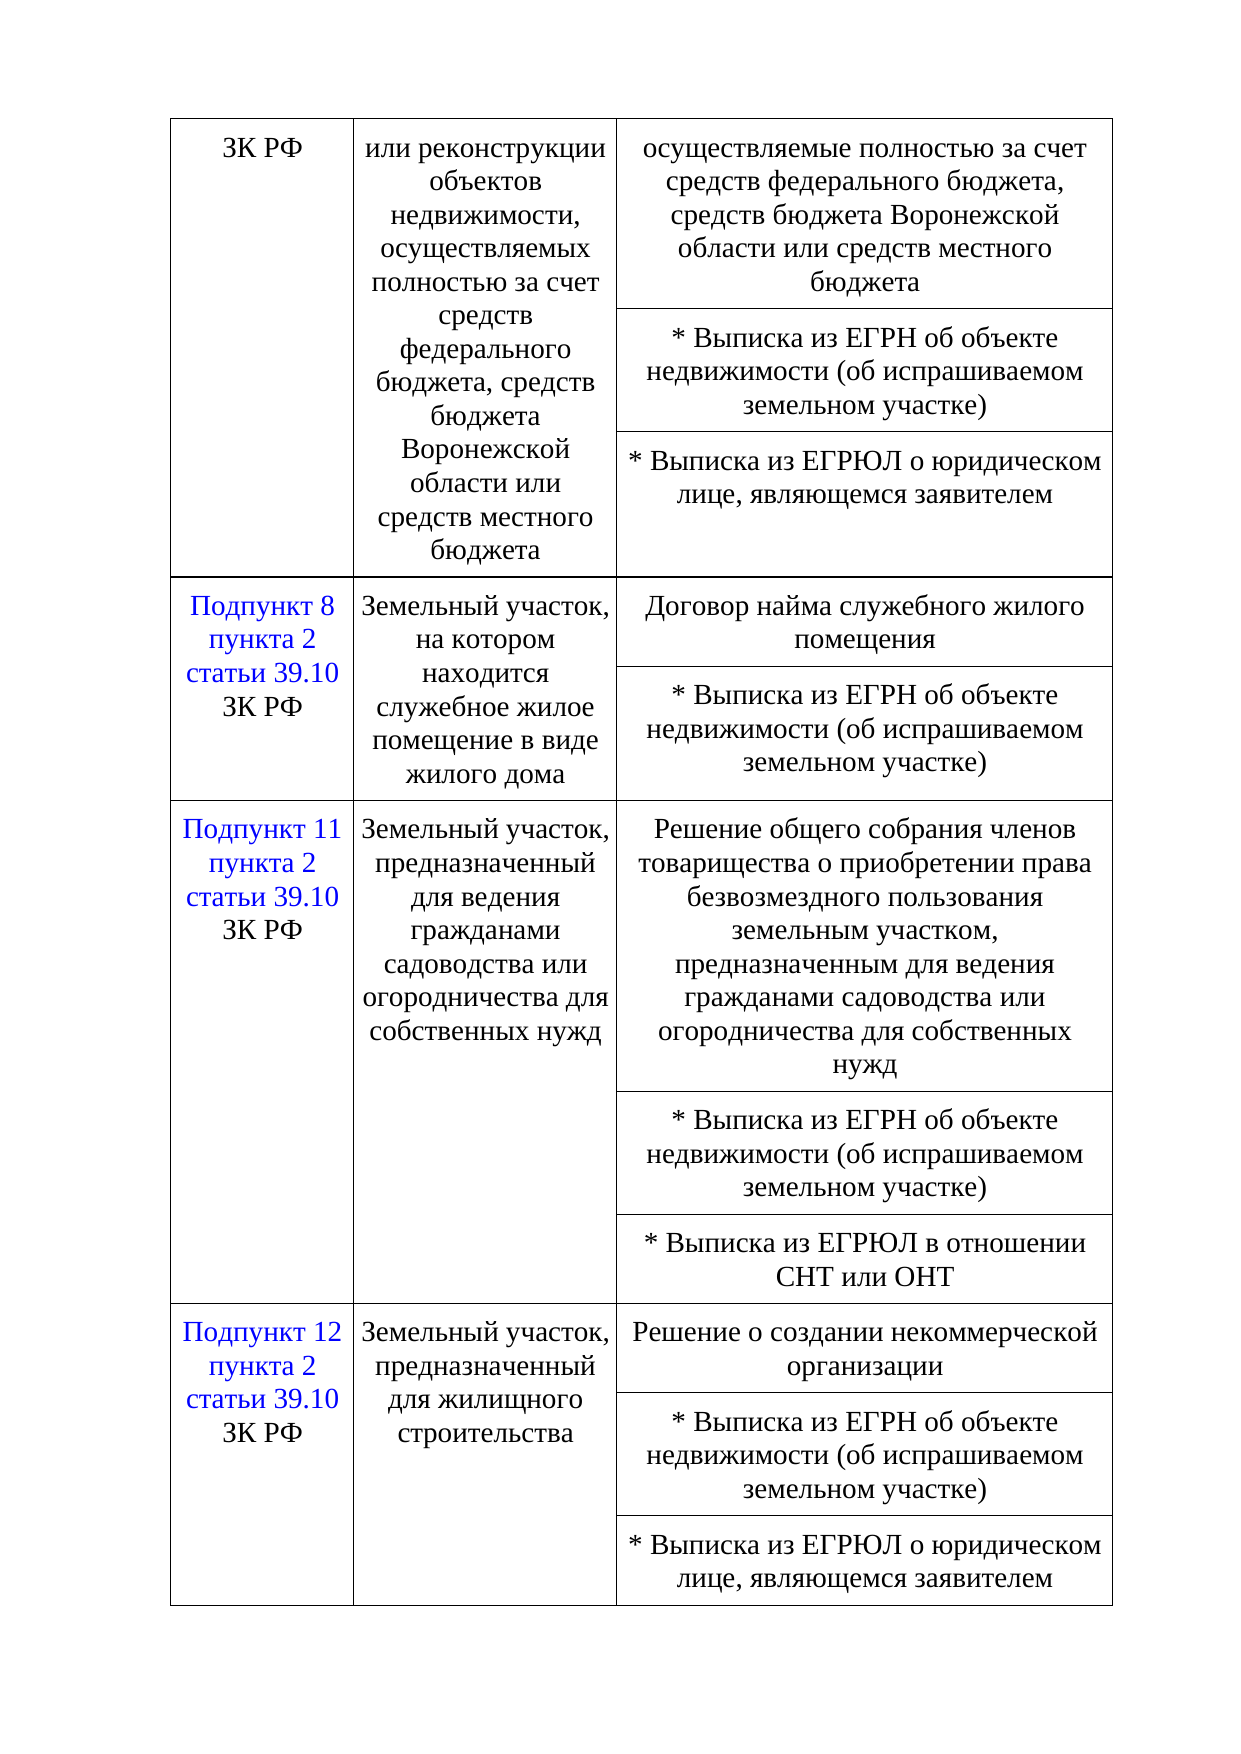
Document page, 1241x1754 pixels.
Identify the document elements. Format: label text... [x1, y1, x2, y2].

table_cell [354, 119, 616, 576]
table_cell * Выписка из ЕГРН об объекте недвижимости (об испрашиваемом земельном участке) [617, 309, 1112, 431]
table_cell Подпункт 8 пункта 2 статьи 39.10 ЗК РФ [171, 578, 353, 800]
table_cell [617, 119, 1112, 308]
table_cell * Выписка из ЕГРЮЛ о юридическом лице, являющемся заявителем [617, 432, 1112, 576]
table_cell Подпункт 11 пункта 2 статьи 39.10 ЗК РФ [171, 801, 353, 1303]
table_cell * Выписка из ЕГРН об объекте недвижимости (об испрашиваемом земельном участке) [617, 667, 1112, 800]
table_cell Земельный участок, предназначенный для ведения гражданами садоводства или огородничества для собственных нужд [354, 801, 616, 1303]
table_cell Договор найма служебного жилого помещения [617, 578, 1112, 666]
table_cell * Выписка из ЕГРЮЛ в отношении СНТ или ОНТ [617, 1215, 1112, 1303]
table_cell Земельный участок, на котором находится служебное жилое помещение в виде жилого дома [354, 578, 616, 800]
table_cell * Выписка из ЕГРН об объекте недвижимости (об испрашиваемом земельном участке) [617, 1092, 1112, 1213]
table_cell Земельный участок, предназначенный для жилищного строительства [354, 1304, 616, 1604]
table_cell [171, 119, 353, 576]
table_cell Решение о создании некоммерческой организации [617, 1304, 1112, 1392]
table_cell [617, 1393, 1112, 1515]
table_cell Подпункт 12 пункта 2 статьи 39.10 ЗК РФ [171, 1304, 353, 1604]
table_cell Решение общего собрания членов товарищества о приобретении права безвозмездного пользования земельным участком, предназначенным для ведения гражданами садоводства или огородничества для собственных нужд [617, 801, 1112, 1091]
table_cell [617, 1516, 1112, 1604]
